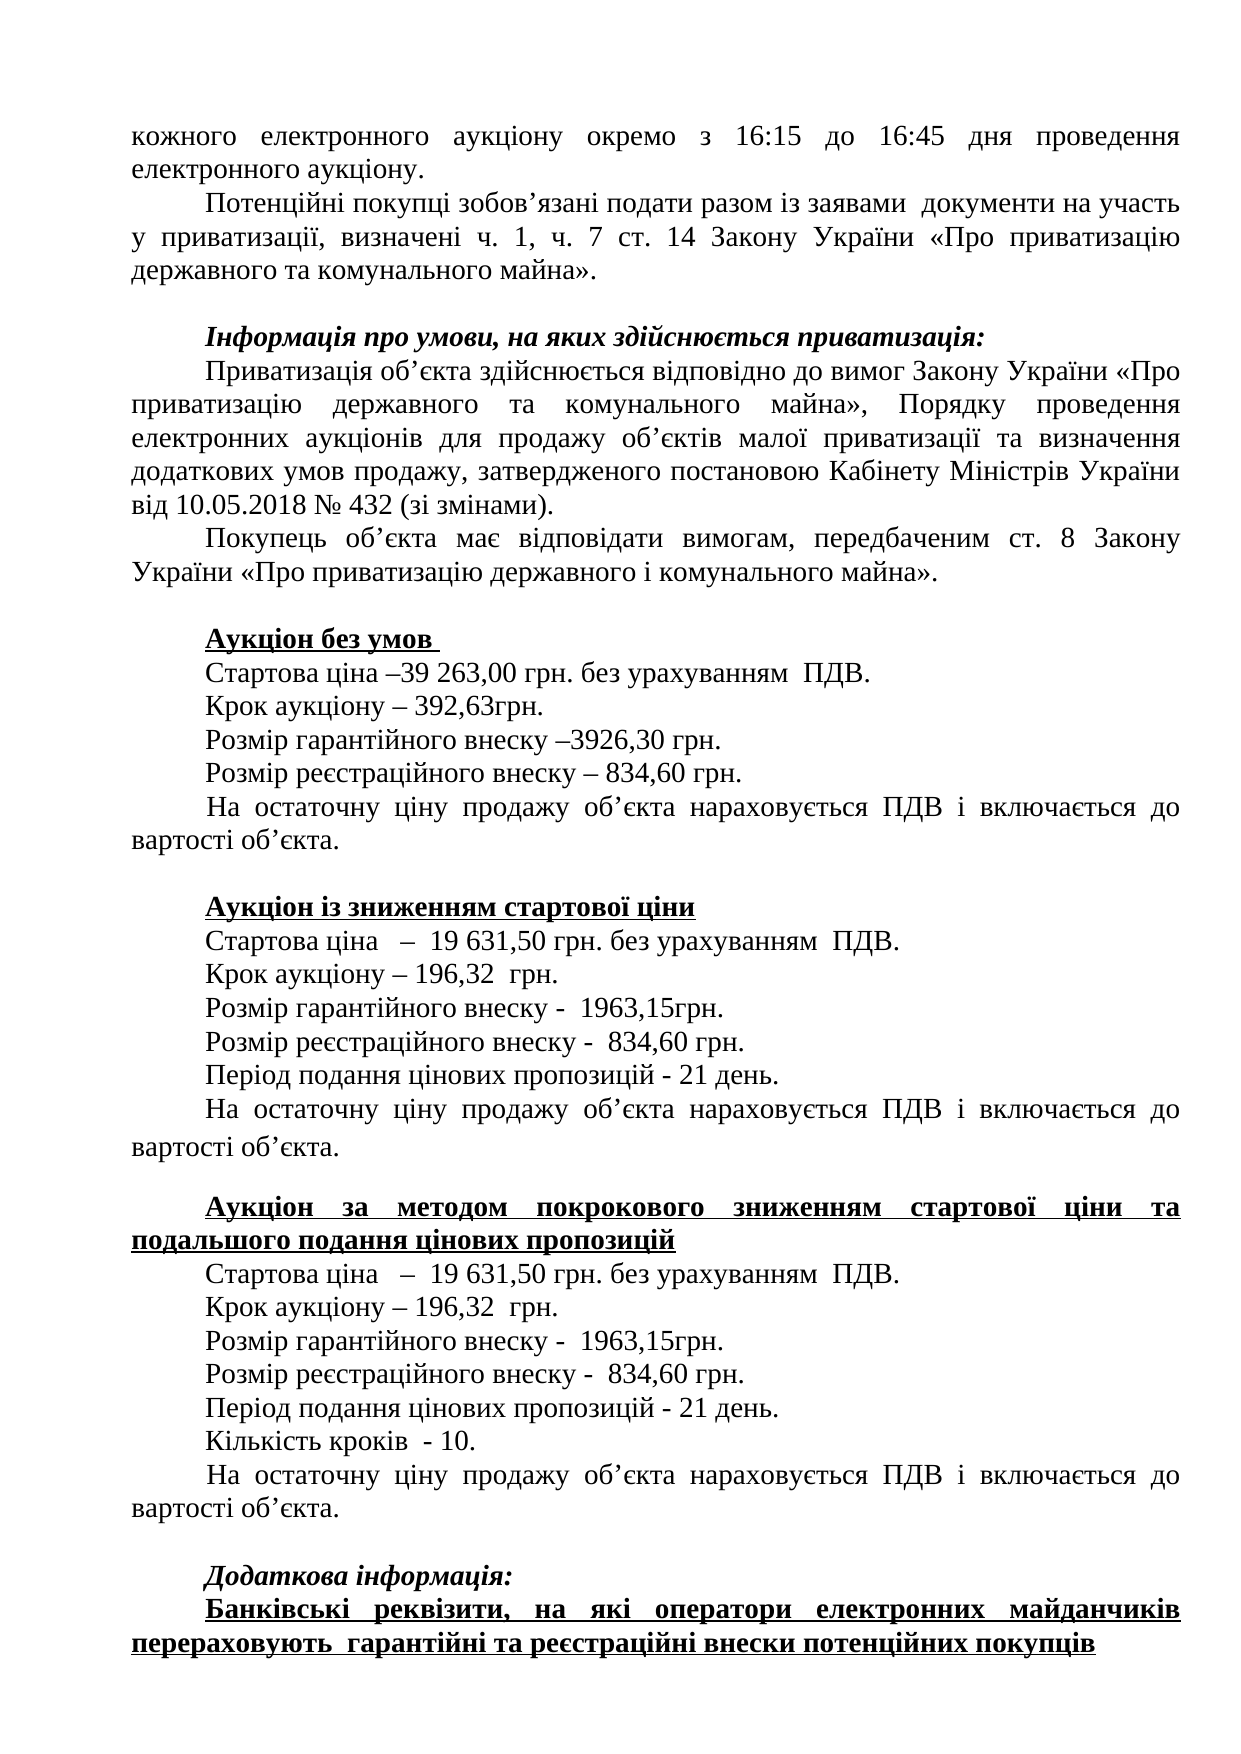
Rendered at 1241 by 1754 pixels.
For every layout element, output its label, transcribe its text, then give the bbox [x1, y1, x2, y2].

text Банківські реквізити, на які оператори електронних майданчиків перераховують гарантійні та реєстраційні внески потенційних покупців [131, 1591, 1181, 1658]
text Розмір реєстраційного внеску - 834,60 грн. [131, 1024, 1181, 1057]
text Крок аукціону – 392,63грн. [131, 688, 1181, 722]
text На остаточну ціну продажу об’єкта нараховується ПДВ і включається до вартості об’єкта. [131, 1091, 1181, 1163]
text Період подання цінових пропозицій - 21 день. [131, 1390, 1181, 1423]
text Стартова ціна – 19 631,50 грн. без урахуванням ПДВ. [131, 923, 1181, 957]
text На остаточну ціну продажу об’єкта нараховується ПДВ і включається до вартості об’єкта. [131, 789, 1181, 856]
text Розмір гарантійного внеску - 1963,15грн. [131, 1323, 1181, 1356]
text Крок аукціону – 196,32 грн. [131, 957, 1181, 990]
text Аукціон із зниженням стартової ціни [131, 889, 1181, 923]
text На остаточну ціну продажу об’єкта нараховується ПДВ і включається до вартості об’єкта. [131, 1457, 1181, 1524]
text Розмір гарантійного внеску –3926,30 грн. [131, 722, 1181, 755]
text Крок аукціону – 196,32 грн. [131, 1289, 1181, 1323]
text Інформація про умови, на яких здійснюється приватизація: [131, 319, 1181, 353]
text Розмір гарантійного внеску - 1963,15грн. [131, 990, 1181, 1024]
text Стартова ціна – 19 631,50 грн. без урахуванням ПДВ. [131, 1256, 1181, 1289]
text Розмір реєстраційного внеску – 834,60 грн. [131, 755, 1181, 789]
text Розмір реєстраційного внеску - 834,60 грн. [131, 1356, 1181, 1390]
text Період подання цінових пропозицій - 21 день. [131, 1057, 1181, 1091]
text Потенційні покупці зобов’язані подати разом із заявами документи на участь у приватизації, визначені ч. 1, ч. 7 ст. 14 Закону України «Про приватизацію державного та комунального майна». [131, 185, 1181, 286]
text Додаткова інформація: [131, 1558, 1181, 1591]
text Аукціон без умов [131, 621, 1181, 655]
text Покупець об’єкта має відповідати вимогам, передбаченим ст. 8 Закону України «Про приватизацію державного і комунального майна». [131, 521, 1181, 588]
text Приватизація об’єкта здійснюється відповідно до вимог Закону України «Про приватизацію державного та комунального майна», Порядку проведення електронних аукціонів для продажу об’єктів малої приватизації та визначення додаткових умов продажу, затвердженого постановою Кабінету Міністрів України від 10.05.2018 № 432 (зі змінами). [131, 353, 1181, 521]
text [131, 118, 1181, 185]
text Стартова ціна –39 263,00 грн. без урахуванням ПДВ. [131, 655, 1181, 688]
text Аукціон за методом покрокового зниженням стартової ціни та подальшого подання цінових пропозицій [131, 1189, 1181, 1256]
text Кількість кроків - 10. [131, 1423, 1181, 1457]
